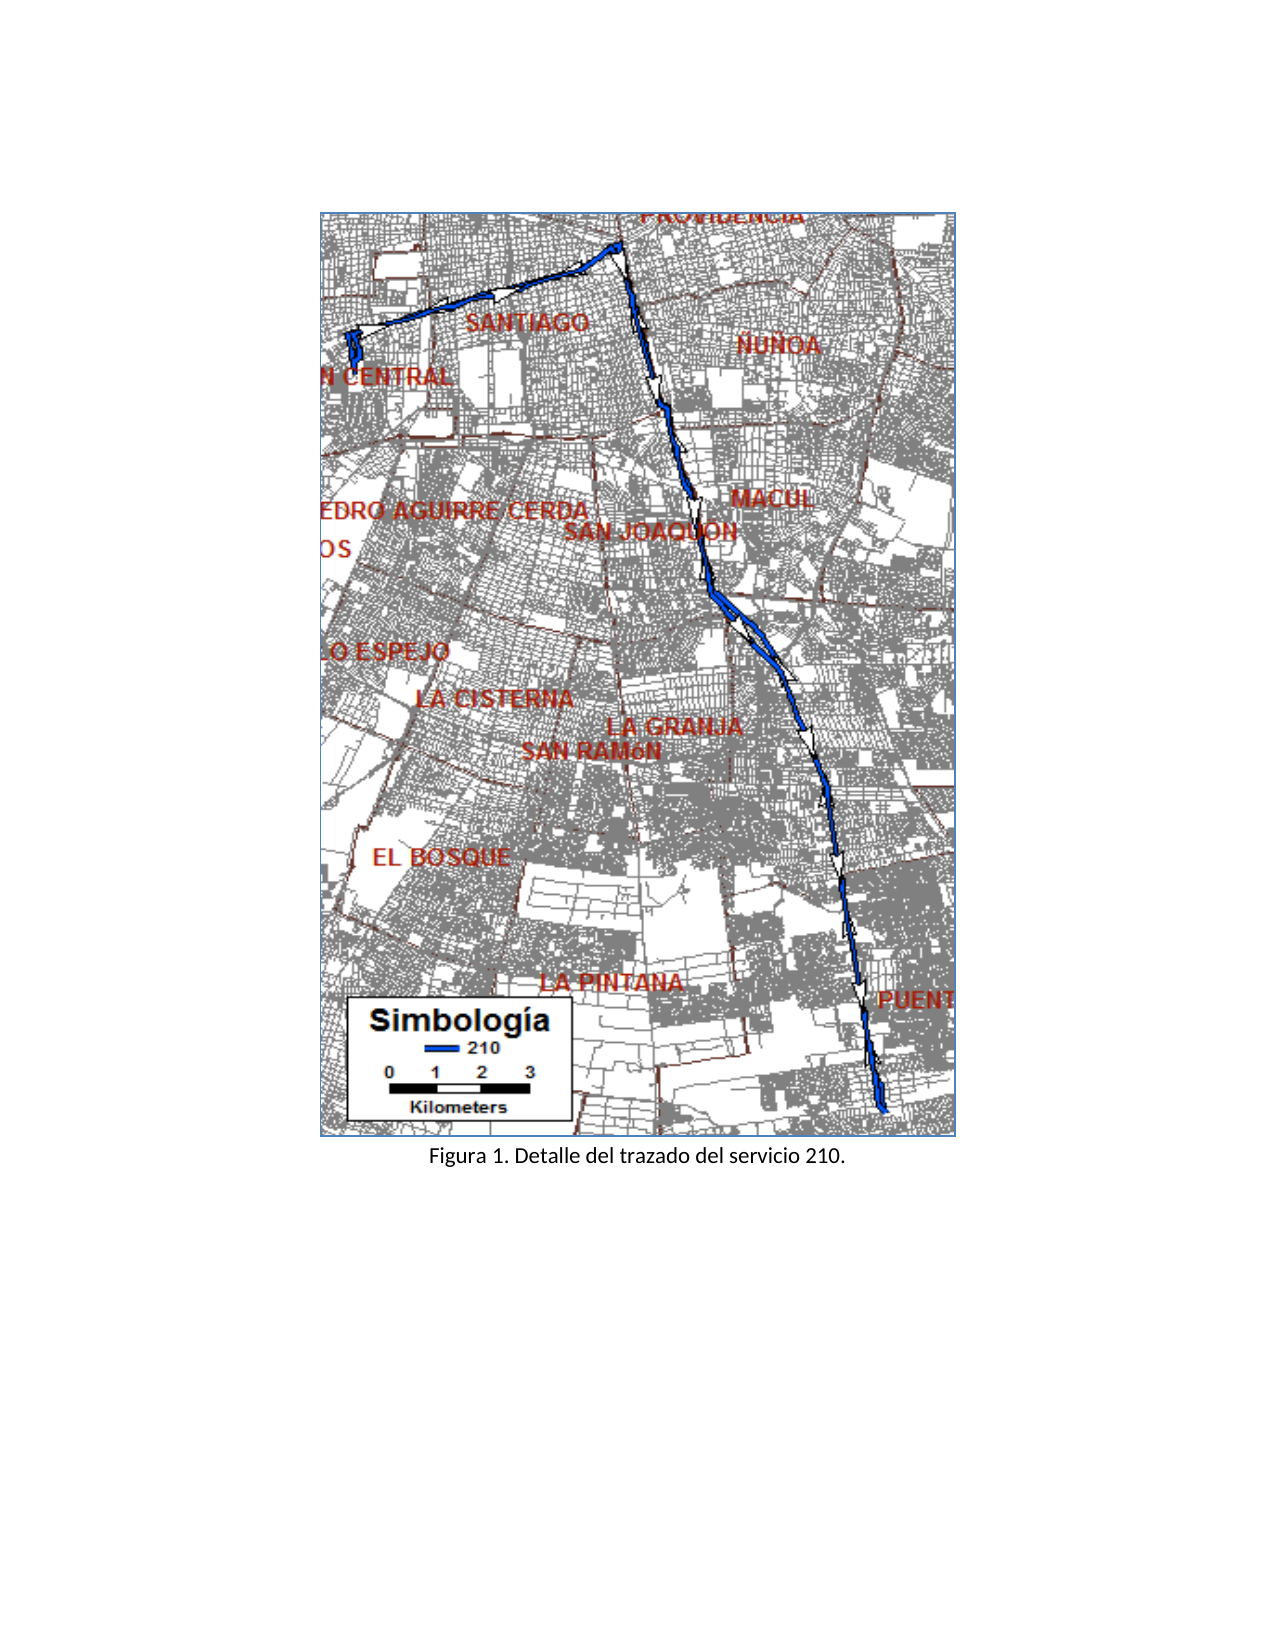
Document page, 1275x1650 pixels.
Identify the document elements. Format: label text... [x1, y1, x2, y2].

picture [321, 214, 954, 1135]
